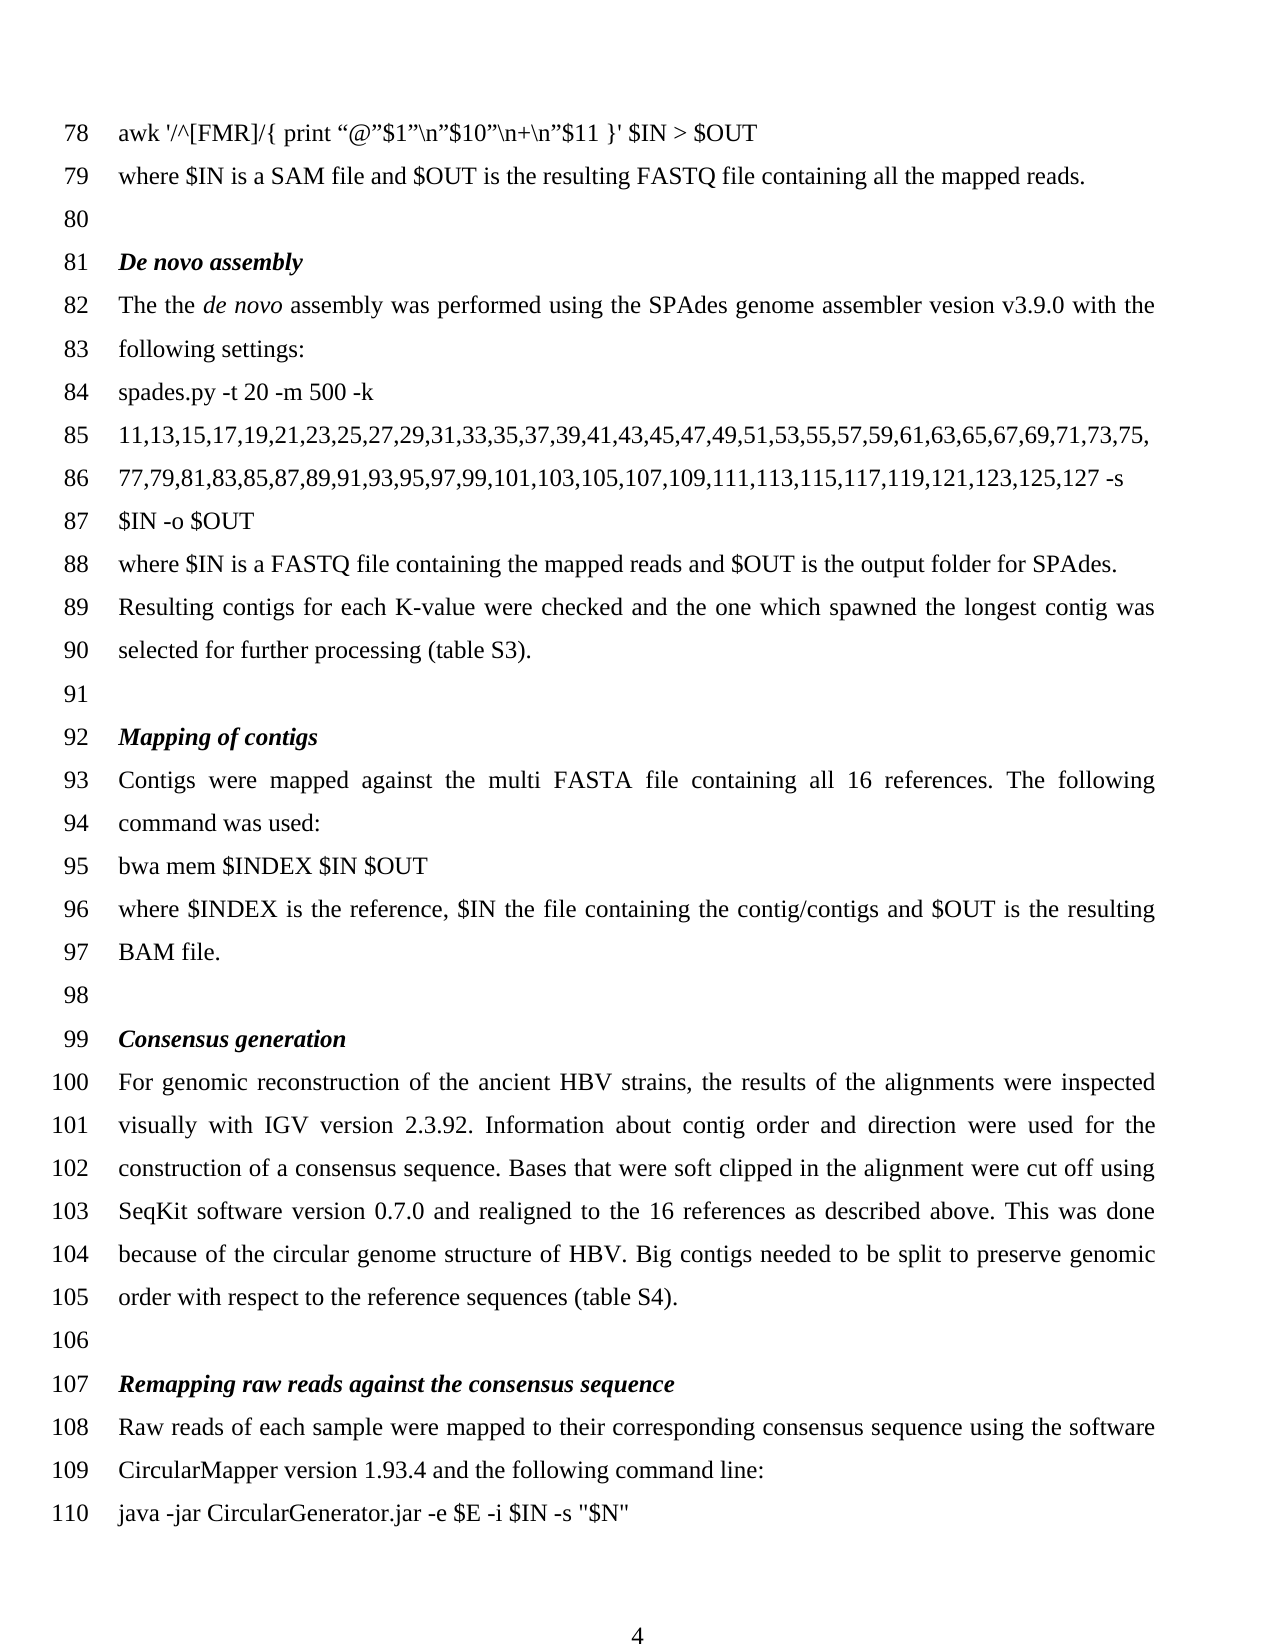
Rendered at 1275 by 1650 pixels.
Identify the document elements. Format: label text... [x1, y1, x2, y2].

text Remapping raw reads against the consensus sequence [118, 1369, 1157, 1397]
text spades.py -t 20 -m 500 -k 11,13,15,17,19,21,23,25,27,29,31,33,35,37,39,41,43,45,47,49,51,53,55,57,59,61,63,65,67,69,71,73,75,77,79,81,83,85,87,89,91,93,95,97,99,101,103,105,107,109,111,113,115,117,119,121,123,125,127 -s $IN -o $OUT [118, 377, 1157, 535]
text java -jar CircularGenerator.jar -e $E -i $IN -s "$N" [118, 1498, 1157, 1527]
text The the de novo assembly was performed using the SPAdes genome assembler vesion v3.9.0 with the following settings: [118, 291, 1157, 362]
text De novo assembly [118, 247, 1157, 276]
text where $INDEX is the reference, $IN the file containing the contig/contigs and $OUT is the resulting BAM file. [118, 894, 1157, 966]
text Resulting contigs for each K-value were checked and the one which spawned the longest contig was selected for further processing (table S3). [118, 592, 1157, 664]
text Consensus generation [118, 1024, 1157, 1052]
text Raw reads of each sample were mapped to their corresponding consensus sequence using the software CircularMapper version 1.93.4 and the following command line: [118, 1412, 1157, 1484]
text where $IN is a FASTQ file containing the mapped reads and $OUT is the output folder for SPAdes. [118, 549, 1157, 578]
text For genomic reconstruction of the ancient HBV strains, the results of the alignments were inspected visually with IGV version 2.3.92. Information about contig order and direction were used for the construction of a consensus sequence. Bases that were soft clipped in the alignment were cut off using SeqKit software version 0.7.0 and realigned to the 16 references as described above. This was done because of the circular genome structure of HBV. Big contigs needed to be split to preserve genomic order with respect to the reference sequences (table S4). [118, 1067, 1157, 1311]
text awk '/^[FMR]/{ print “@”$1”\n”$10”\n+\n”$11 }' $IN > $OUT [118, 118, 1157, 147]
text Mapping of contigs [118, 722, 1157, 751]
text bwa mem $INDEX $IN $OUT [118, 851, 1157, 880]
text where $IN is a SAM file and $OUT is the resulting FASTQ file containing all the mapped reads. [118, 161, 1157, 190]
text Contigs were mapped against the multi FASTA file containing all 16 references. The following command was used: [118, 765, 1157, 837]
